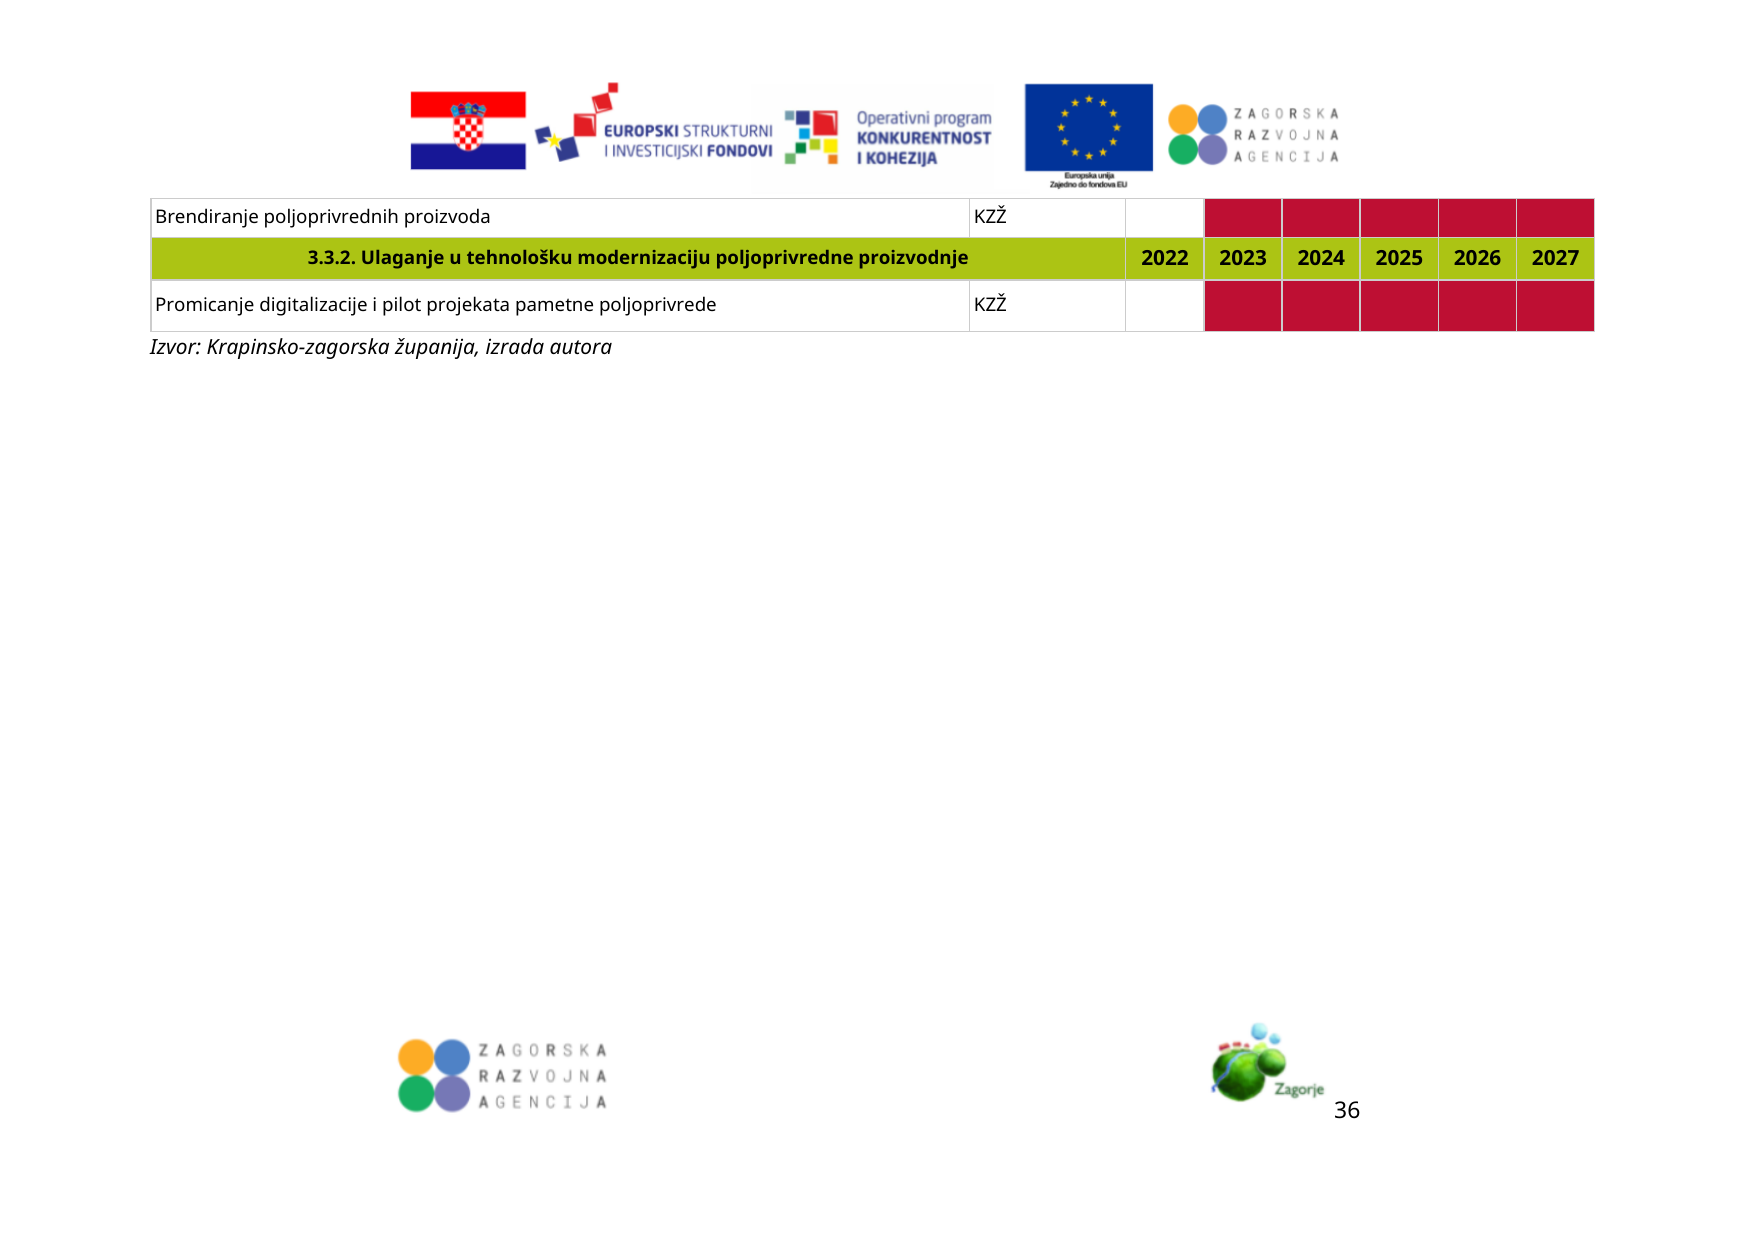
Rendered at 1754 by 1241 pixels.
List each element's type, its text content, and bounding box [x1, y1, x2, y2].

table_cell 2025 [1361, 238, 1438, 279]
text Izvor: Krapinsko-zagorska županija, izrada autora [150, 332, 1604, 361]
table_cell [1283, 281, 1359, 331]
table_cell [1283, 199, 1359, 237]
table_cell [1361, 281, 1438, 331]
table_cell 3.3.2. Ulaganje u tehnološku modernizaciju poljoprivredne proizvodnje [152, 238, 1125, 279]
table_cell [1439, 199, 1516, 237]
table_cell 2026 [1439, 238, 1516, 279]
table_cell [1361, 199, 1438, 237]
table_cell 2027 [1517, 238, 1594, 279]
table_cell KZŽ [970, 281, 1125, 331]
picture [406, 75, 1348, 194]
table_cell KZŽ [970, 199, 1125, 237]
table_cell 2023 [1205, 238, 1281, 279]
table_cell Brendiranje poljoprivrednih proizvoda [152, 199, 969, 237]
table_cell [1126, 199, 1203, 237]
picture [393, 1006, 1334, 1119]
table_cell [1517, 281, 1594, 331]
table_cell [1439, 281, 1516, 331]
table_cell 2022 [1126, 238, 1203, 279]
table_cell Promicanje digitalizacije i pilot projekata pametne poljoprivrede [152, 281, 969, 331]
table_cell [1126, 281, 1203, 331]
table_cell [1205, 199, 1281, 237]
table_cell [1205, 281, 1281, 331]
table_cell [1517, 199, 1594, 237]
table_cell 2024 [1283, 238, 1359, 279]
